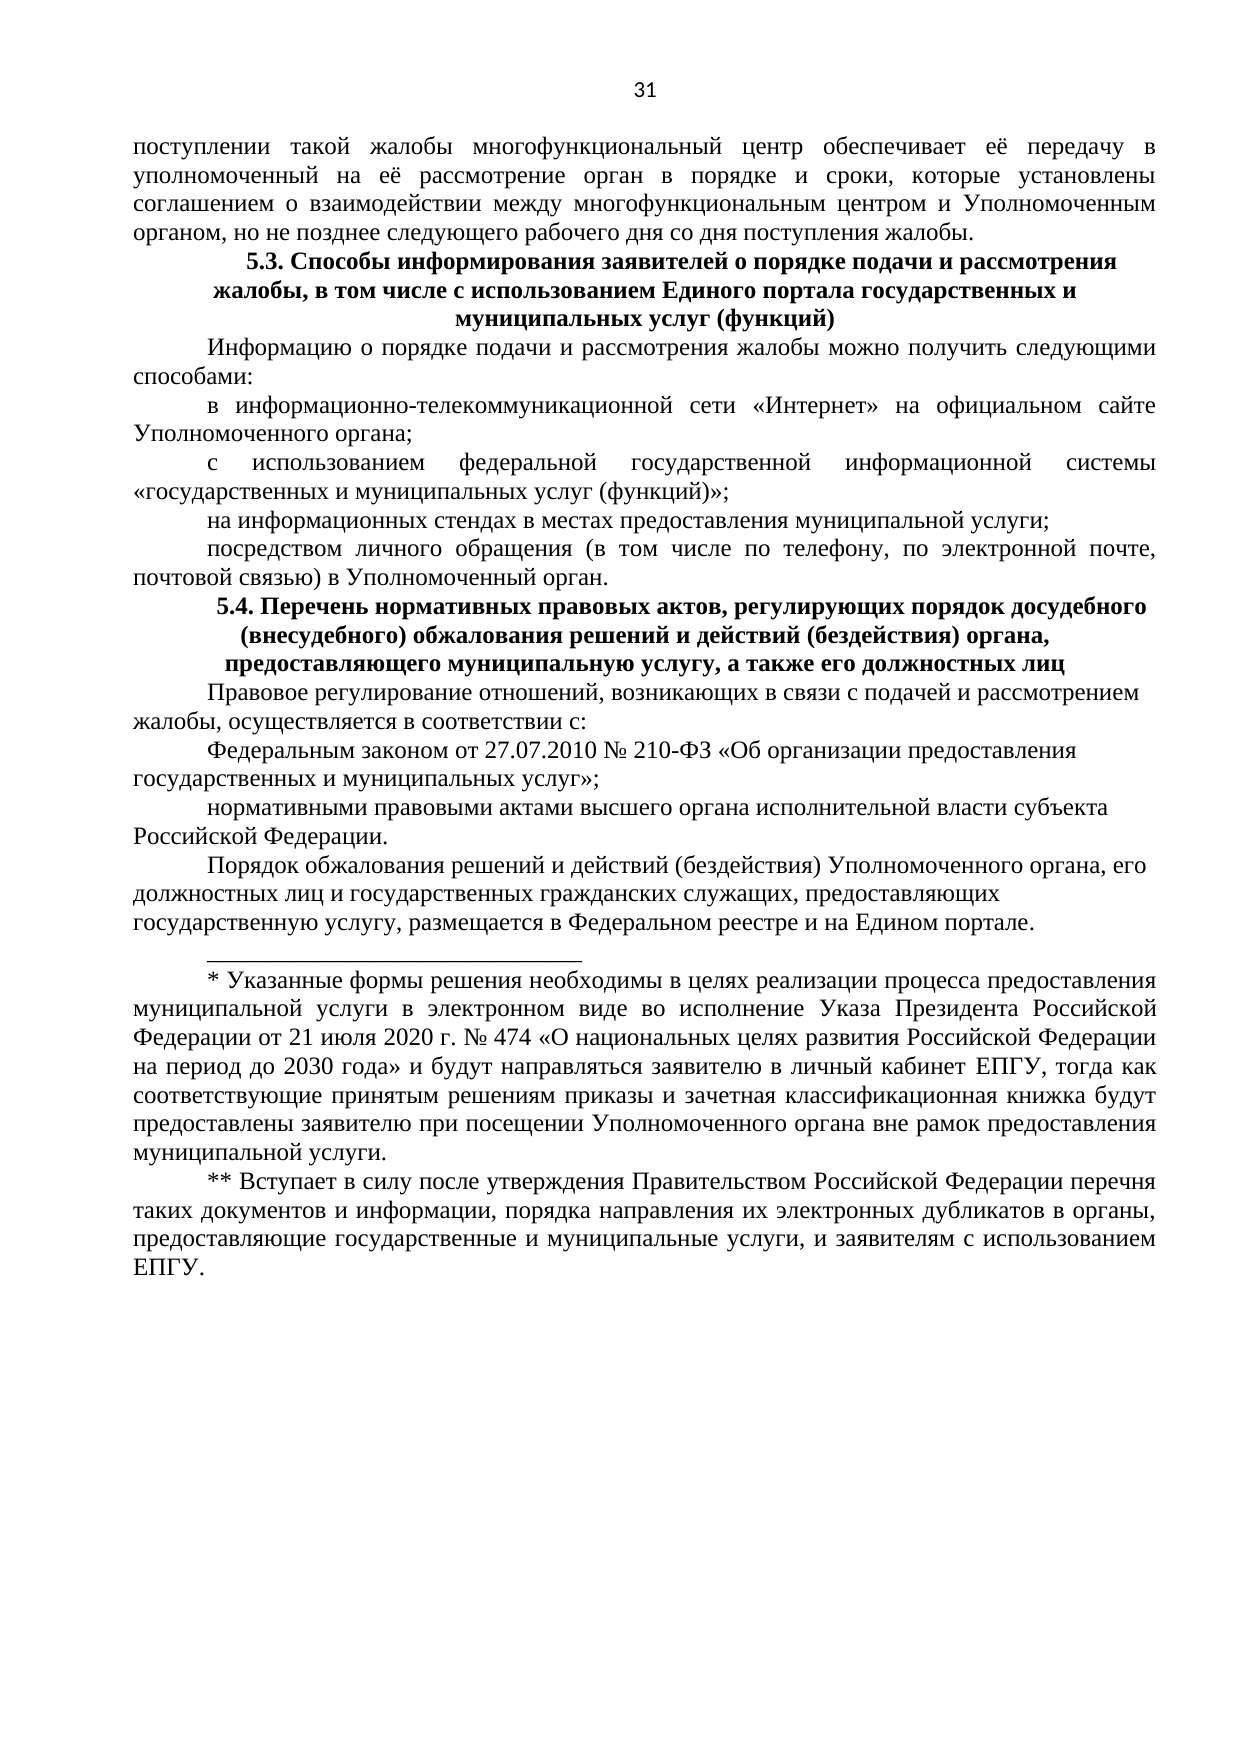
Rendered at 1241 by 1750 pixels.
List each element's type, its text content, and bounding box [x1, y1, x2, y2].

text Информацию о порядке подачи и рассмотрения жалобы можно получить следующими способами: [133, 332, 1157, 390]
text ** Вступает в силу после утверждения Правительством Российской Федерации перечня таких документов и информации, порядка направления их электронных дубликатов в органы, предоставляющие государственные и муниципальные услуги, и заявителям с использованием ЕПГУ. [133, 1166, 1157, 1281]
text Порядок обжалования решений и действий (бездействия) Уполномоченного органа, его должностных лиц и государственных гражданских служащих, предоставляющих государственную услугу, размещается в Федеральном реестре и на Едином портале. [133, 850, 1157, 936]
text Правовое регулирование отношений, возникающих в связи с подачей и рассмотрением жалобы, осуществляется в соответствии с: [133, 677, 1157, 735]
text в информационно-телекоммуникационной сети «Интернет» на официальном сайте Уполномоченного органа; [133, 390, 1157, 447]
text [133, 131, 1157, 246]
subtitle 5.3. Способы информирования заявителей о порядке подачи и рассмотрения жалобы, в том числе с использованием Единого портала государственных и муниципальных услуг (функций) [133, 246, 1157, 332]
text с использованием федеральной государственной информационной системы «государственных и муниципальных услуг (функций)»; [133, 447, 1157, 505]
text * Указанные формы решения необходимы в целях реализации процесса предоставления муниципальной услуги в электронном виде во исполнение Указа Президента Российской Федерации от 21 июля 2020 г. № 474 «О национальных целях развития Российской Федерации на период до 2030 года» и будут направляться заявителю в личный кабинет ЕПГУ, тогда как соответствующие принятым решениям приказы и зачетная классификационная книжка будут предоставлены заявителю при посещении Уполномоченного органа вне рамок предоставления муниципальной услуги. [133, 965, 1157, 1166]
text на информационных стендах в местах предоставления муниципальной услуги; [133, 505, 1157, 533]
text посредством личного обращения (в том числе по телефону, по электронной почте, почтовой связью) в Уполномоченный орган. [133, 533, 1157, 591]
text ______________________________ [133, 936, 1157, 965]
subtitle 5.4. Перечень нормативных правовых актов, регулирующих порядок досудебного (внесудебного) обжалования решений и действий (бездействия) органа, предоставляющего муниципальную услугу, а также его должностных лиц [133, 591, 1157, 677]
text Федеральным законом от 27.07.2010 № 210-ФЗ «Об организации предоставления государственных и муниципальных услуг»; [133, 735, 1157, 792]
text нормативными правовыми актами высшего органа исполнительной власти субъекта Российской Федерации. [133, 792, 1157, 850]
